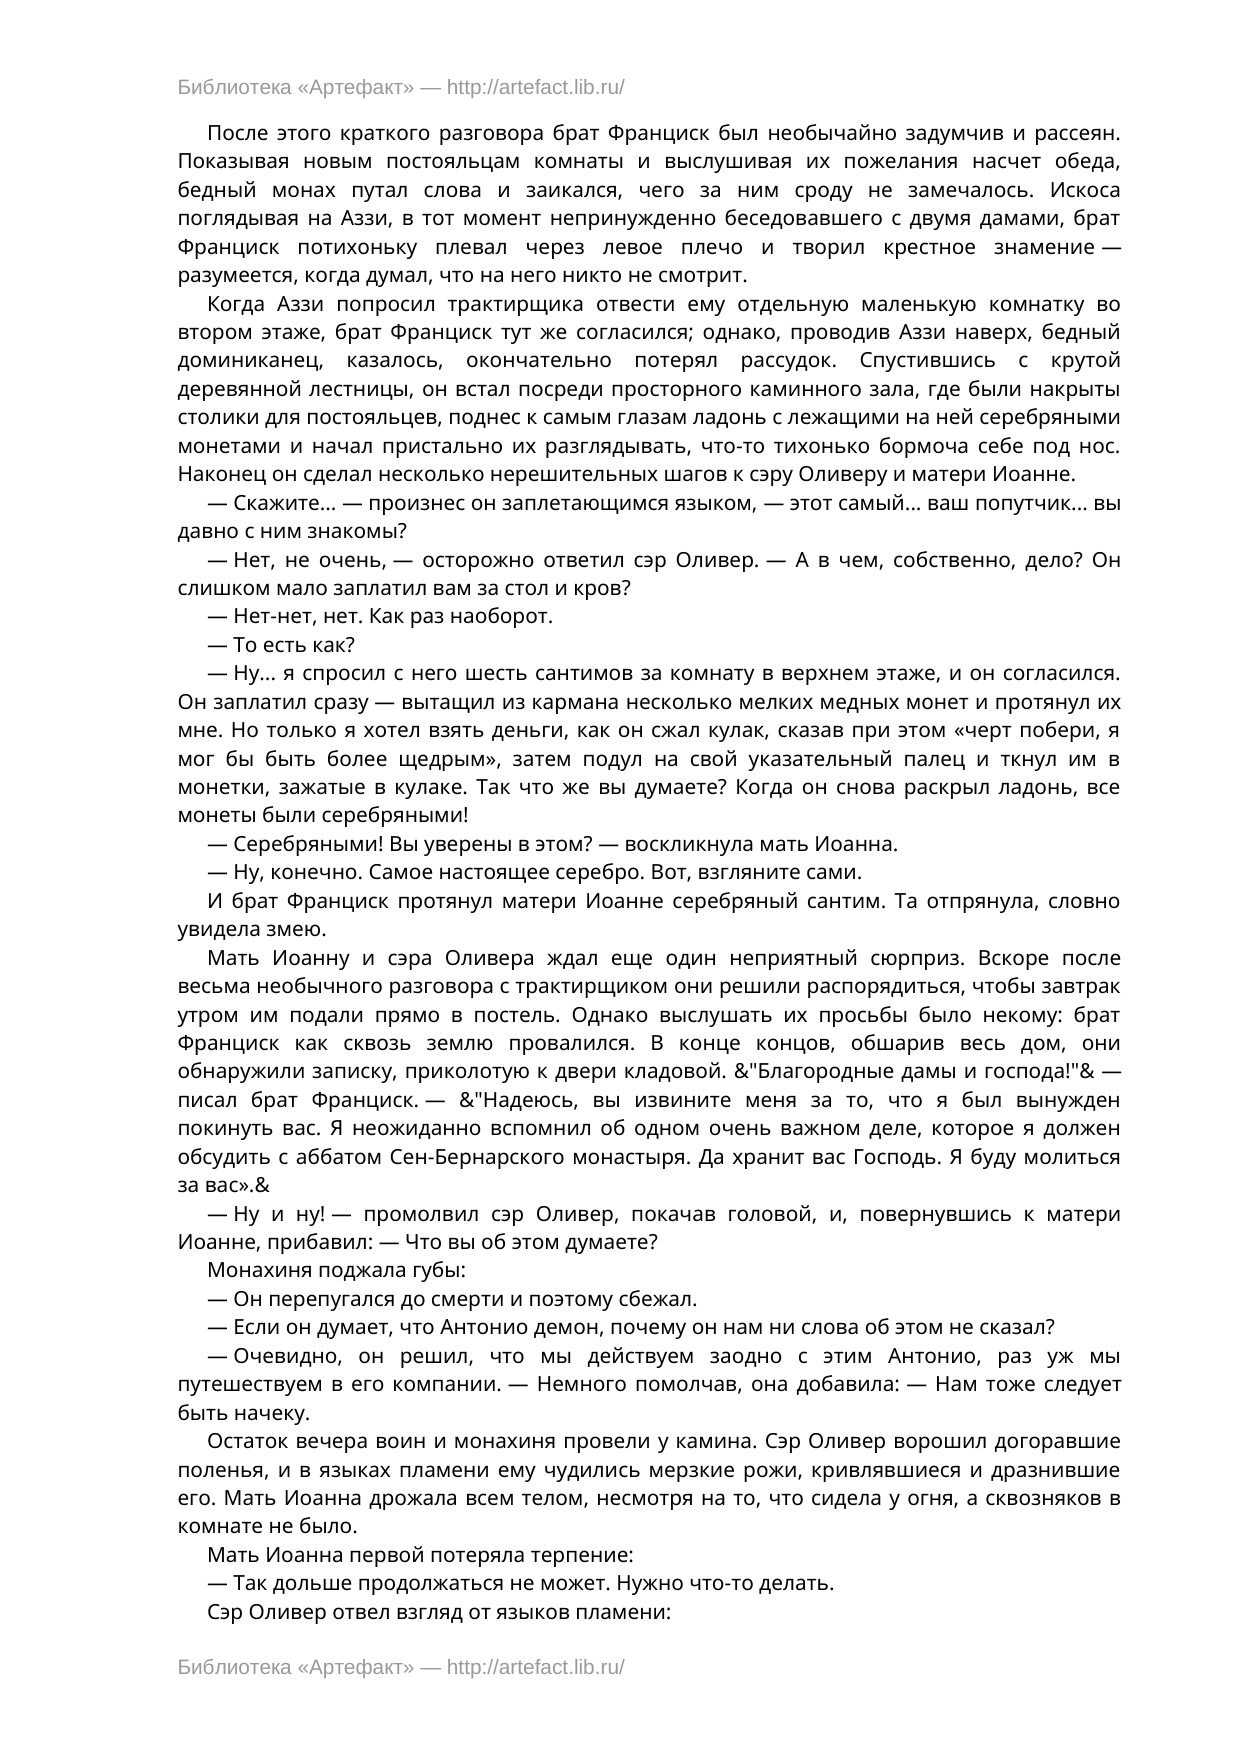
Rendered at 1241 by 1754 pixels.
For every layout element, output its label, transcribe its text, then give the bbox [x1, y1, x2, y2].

text — Нет, не очень, — осторожно ответил сэр Оливер. — А в чем, собственно, дело? Он слишком мало заплатил вам за стол и кров? [177, 545, 1122, 602]
text Когда Аззи попросил трактирщика отвести ему отдельную маленькую комнатку во втором этаже, брат Франциск тут же согласился; однако, проводив Аззи наверх, бедный доминиканец, казалось, окончательно потерял рассудок. Спустившись с крутой деревянной лестницы, он встал посреди просторного каминного зала, где были накрыты столики для постояльцев, поднес к самым глазам ладонь с лежащими на ней серебряными монетами и начал пристально их разглядывать, что-то тихонько бормоча себе под нос. Наконец он сделал несколько нерешительных шагов к сэру Оливеру и матери Иоанне. [177, 289, 1122, 488]
text Монахиня поджала губы: [177, 1256, 1122, 1284]
text — Серебряными! Вы уверены в этом? — воскликнула мать Иоанна. [177, 829, 1122, 857]
text Сэр Оливер отвел взгляд от языков пламени: [177, 1597, 1122, 1625]
text — Нет-нет, нет. Как раз наоборот. [177, 602, 1122, 630]
text — Так дольше продолжаться не может. Нужно что-то делать. [177, 1568, 1122, 1597]
text — Ну, конечно. Самое настоящее серебро. Вот, взгляните сами. [177, 857, 1122, 886]
text — Ну... я спросил с него шесть сантимов за комнату в верхнем этаже, и он согласился. Он заплатил сразу — вытащил из кармана несколько мелких медных монет и протянул их мне. Но только я хотел взять деньги, как он сжал кулак, сказав при этом «черт побери, я мог бы быть более щедрым», затем подул на свой указательный палец и ткнул им в монетки, зажатые в кулаке. Так что же вы думаете? Когда он снова раскрыл ладонь, все монеты были серебряными! [177, 658, 1122, 829]
text — Он перепугался до смерти и поэтому сбежал. [177, 1284, 1122, 1312]
text И брат Франциск протянул матери Иоанне серебряный сантим. Та отпрянула, словно увидела змею. [177, 886, 1122, 943]
text — Ну и ну! — промолвил сэр Оливер, покачав головой, и, повернувшись к матери Иоанне, прибавил: — Что вы об этом думаете? [177, 1199, 1122, 1256]
text — Если он думает, что Антонио демон, почему он нам ни слова об этом не сказал? [177, 1312, 1122, 1341]
text — Очевидно, он решил, что мы действуем заодно с этим Антонио, раз уж мы путешествуем в его компании. — Немного помолчав, она добавила: — Нам тоже следует быть начеку. [177, 1341, 1122, 1426]
text Мать Иоанна первой потеряла терпение: [177, 1540, 1122, 1568]
text — То есть как? [177, 630, 1122, 658]
text — Скажите... — произнес он заплетающимся языком, — этот самый... ваш попутчик... вы давно с ним знакомы? [177, 488, 1122, 545]
text Остаток вечера воин и монахиня провели у камина. Сэр Оливер ворошил догоравшие поленья, и в языках пламени ему чудились мерзкие рожи, кривлявшиеся и дразнившие его. Мать Иоанна дрожала всем телом, несмотря на то, что сидела у огня, а сквозняков в комнате не было. [177, 1426, 1122, 1540]
text После этого краткого разговора брат Франциск был необычайно задумчив и рассеян. Показывая новым постояльцам комнаты и выслушивая их пожелания насчет обеда, бедный монах путал слова и заикался, чего за ним сроду не замечалось. Искоса поглядывая на Аззи, в тот момент непринужденно беседовавшего с двумя дамами, брат Франциск потихоньку плевал через левое плечо и творил крестное знамение — разумеется, когда думал, что на него никто не смотрит. [177, 118, 1122, 289]
text Мать Иоанну и сэра Оливера ждал еще один неприятный сюрприз. Вскоре после весьма необычного разговора с трактирщиком они решили распорядиться, чтобы завтрак утром им подали прямо в постель. Однако выслушать их просьбы было некому: брат Франциск как сквозь землю провалился. В конце концов, обшарив весь дом, они обнаружили записку, приколотую к двери кладовой. &"Благородные дамы и господа!"& — писал брат Франциск. — &"Надеюсь, вы извините меня за то, что я был вынужден покинуть вас. Я неожиданно вспомнил об одном очень важном деле, которое я должен обсудить с аббатом Сен-Бернарского монастыря. Да хранит вас Господь. Я буду молиться за вас».& [177, 943, 1122, 1199]
